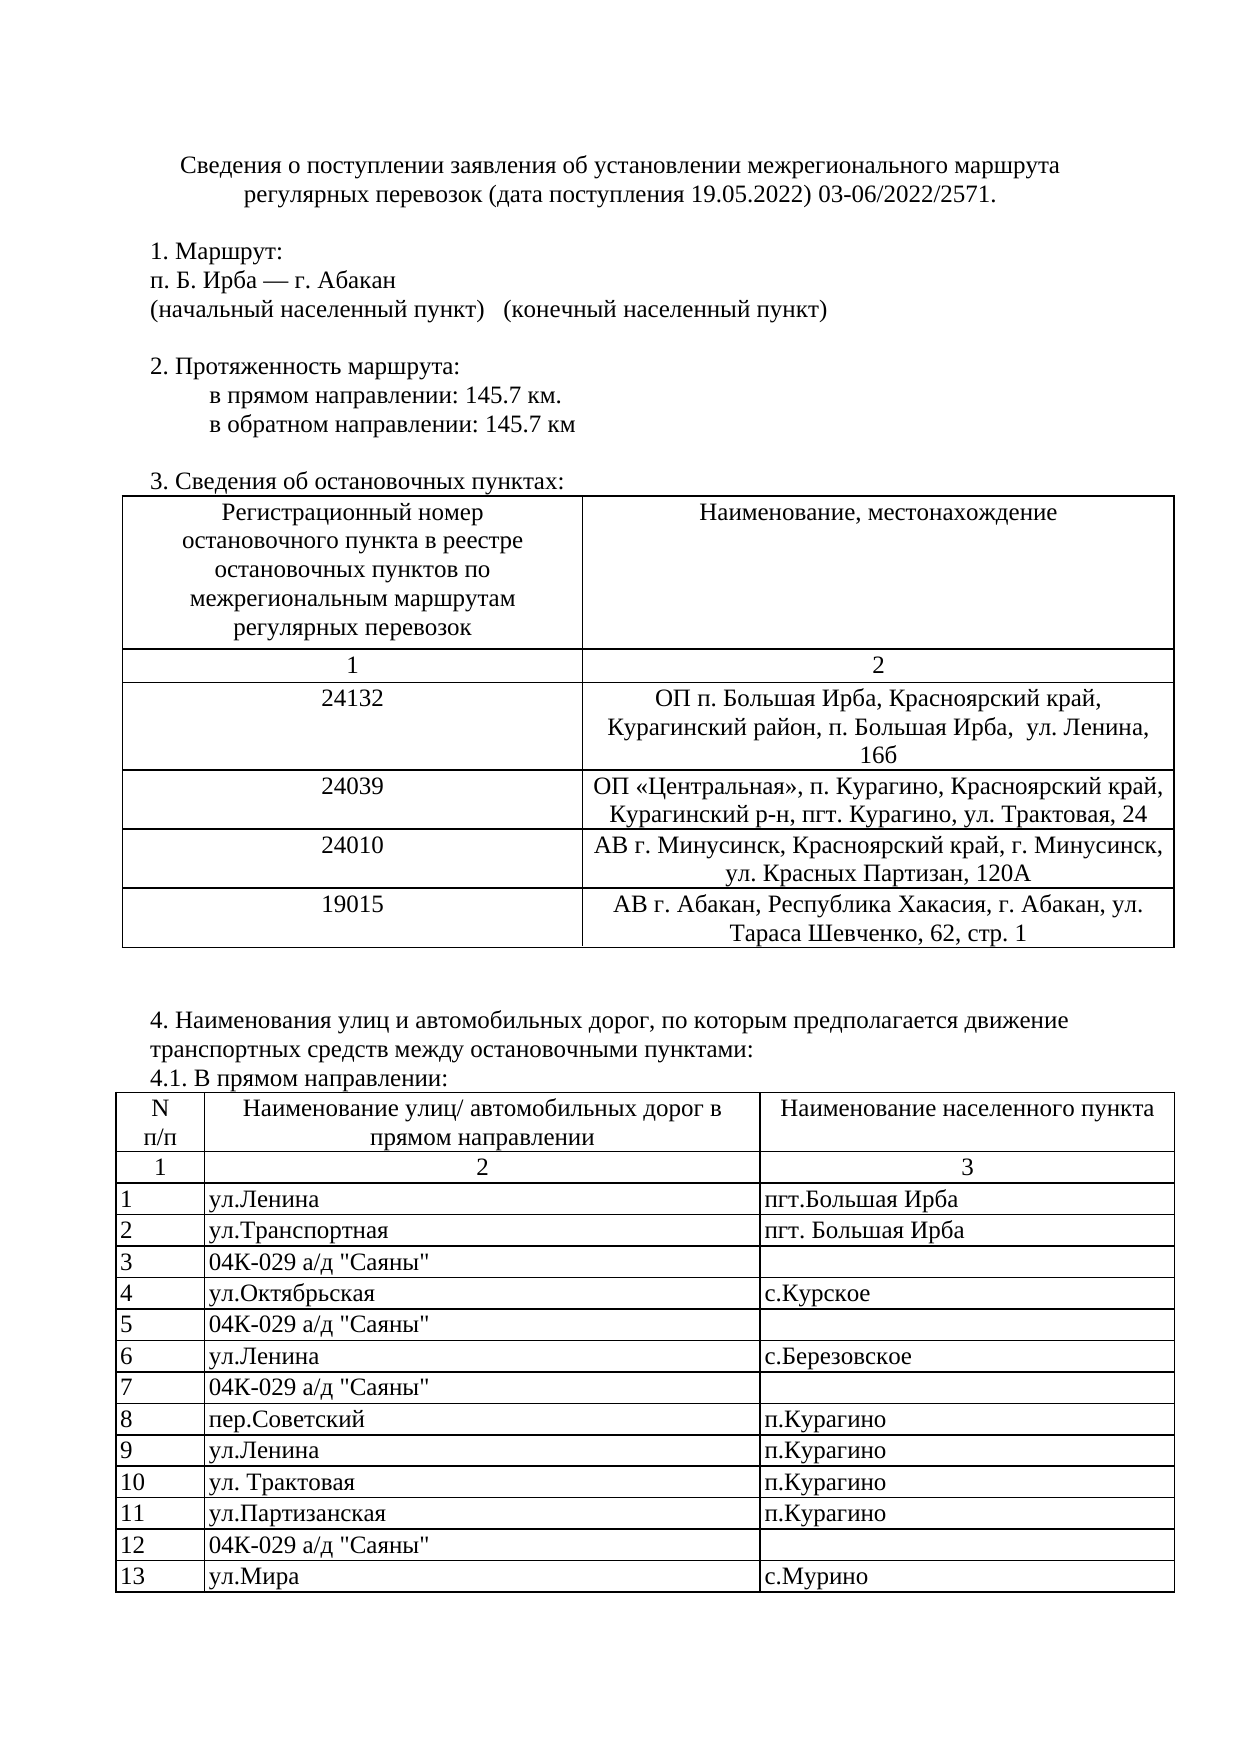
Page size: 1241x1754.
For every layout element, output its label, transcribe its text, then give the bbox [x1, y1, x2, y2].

table_cell п.Курагино [761, 1404, 1174, 1434]
table_cell 5 [117, 1310, 204, 1339]
table_cell 3 [761, 1152, 1174, 1182]
table_cell ул.Октябрьская [205, 1278, 759, 1308]
table_cell 04К-029 а/д "Саяны" [205, 1310, 759, 1339]
table_cell с.Мурино [761, 1561, 1174, 1591]
table_cell ул. Трактовая [205, 1467, 759, 1497]
text 3. Сведения об остановочных пунктах: [150, 466, 1090, 495]
table_cell 1 [117, 1152, 204, 1182]
table_cell 2 [205, 1152, 759, 1182]
text в обратном направлении: 145.7 км [150, 409, 1090, 437]
table_cell 8 [117, 1404, 204, 1434]
table_header Регистрационный номер остановочного пункта в реестре остановочных пунктов по межрегиональным маршрутам регулярных перевозок [123, 497, 582, 648]
table_cell пгт.Большая Ирба [761, 1184, 1174, 1214]
table_cell [761, 1373, 1174, 1402]
table_cell 3 [117, 1247, 204, 1277]
table_cell 2 [583, 650, 1173, 681]
text в прямом направлении: 145.7 км. [150, 380, 1090, 409]
table_cell 11 [117, 1498, 204, 1528]
table_cell 19015 [123, 889, 582, 946]
table_cell 1 [117, 1184, 204, 1214]
table_cell 1 [123, 650, 582, 681]
table_header Наименование улиц/ автомобильных дорог в прямом направлении [205, 1093, 759, 1151]
text п. Б. Ирба — г. Абакан [150, 265, 1090, 294]
text 4. Наименования улиц и автомобильных дорог, по которым предполагается движение транспортных средств между остановочными пунктами: [150, 1005, 1090, 1063]
table_cell 24132 [123, 683, 582, 769]
table_header N п/п [117, 1093, 204, 1151]
table_cell ул.Мира [205, 1561, 759, 1591]
table_cell 12 [117, 1530, 204, 1560]
table_cell ОП «Центральная», п. Курагино, Красноярский край, Курагинский р-н, пгт. Курагино, ул. Трактовая, 24 [583, 771, 1173, 828]
table_cell ул.Ленина [205, 1341, 759, 1371]
table_cell 9 [117, 1436, 204, 1465]
table_cell 7 [117, 1373, 204, 1402]
table_cell 24010 [123, 830, 582, 887]
table_cell 04К-029 а/д "Саяны" [205, 1247, 759, 1277]
table_cell пгт. Большая Ирба [761, 1215, 1174, 1245]
table_cell пер.Советский [205, 1404, 759, 1434]
text Сведения о поступлении заявления об установлении межрегионального маршрута регулярных перевозок (дата поступления 19.05.2022) 03-06/2022/2571. [150, 150, 1090, 207]
table_cell п.Курагино [761, 1436, 1174, 1465]
table_header Наименование, местонахождение [583, 497, 1173, 648]
table_cell п.Курагино [761, 1498, 1174, 1528]
table_header Наименование населенного пункта [761, 1093, 1174, 1151]
table_cell с.Курское [761, 1278, 1174, 1308]
table_cell 4 [117, 1278, 204, 1308]
table_cell 6 [117, 1341, 204, 1371]
table_cell [761, 1530, 1174, 1560]
table_cell АВ г. Абакан, Республика Хакасия, г. Абакан, ул. Тараса Шевченко, 62, стр. 1 [583, 889, 1173, 946]
text 1. Маршрут: [150, 236, 1090, 265]
table_cell ул.Партизанская [205, 1498, 759, 1528]
table_cell [761, 1310, 1174, 1339]
table_cell 13 [117, 1561, 204, 1591]
table_cell ул.Транспортная [205, 1215, 759, 1245]
table_cell 04К-029 а/д "Саяны" [205, 1530, 759, 1560]
table_cell 04К-029 а/д "Саяны" [205, 1373, 759, 1402]
text 2. Протяженность маршрута: [150, 351, 1090, 380]
table_cell п.Курагино [761, 1467, 1174, 1497]
table_cell с.Березовское [761, 1341, 1174, 1371]
table_cell ул.Ленина [205, 1436, 759, 1465]
table_cell 24039 [123, 771, 582, 828]
table_cell [761, 1247, 1174, 1277]
table_cell ОП п. Большая Ирба, Красноярский край, Курагинский район, п. Большая Ирба, ул. Ленина, 16б [583, 683, 1173, 769]
table_cell 2 [117, 1215, 204, 1245]
table_cell ул.Ленина [205, 1184, 759, 1214]
text (начальный населенный пункт) (конечный населенный пункт) [150, 294, 1090, 322]
table_cell 10 [117, 1467, 204, 1497]
table_cell АВ г. Минусинск, Красноярский край, г. Минусинск, ул. Красных Партизан, 120А [583, 830, 1173, 887]
text 4.1. В прямом направлении: [150, 1063, 1090, 1092]
